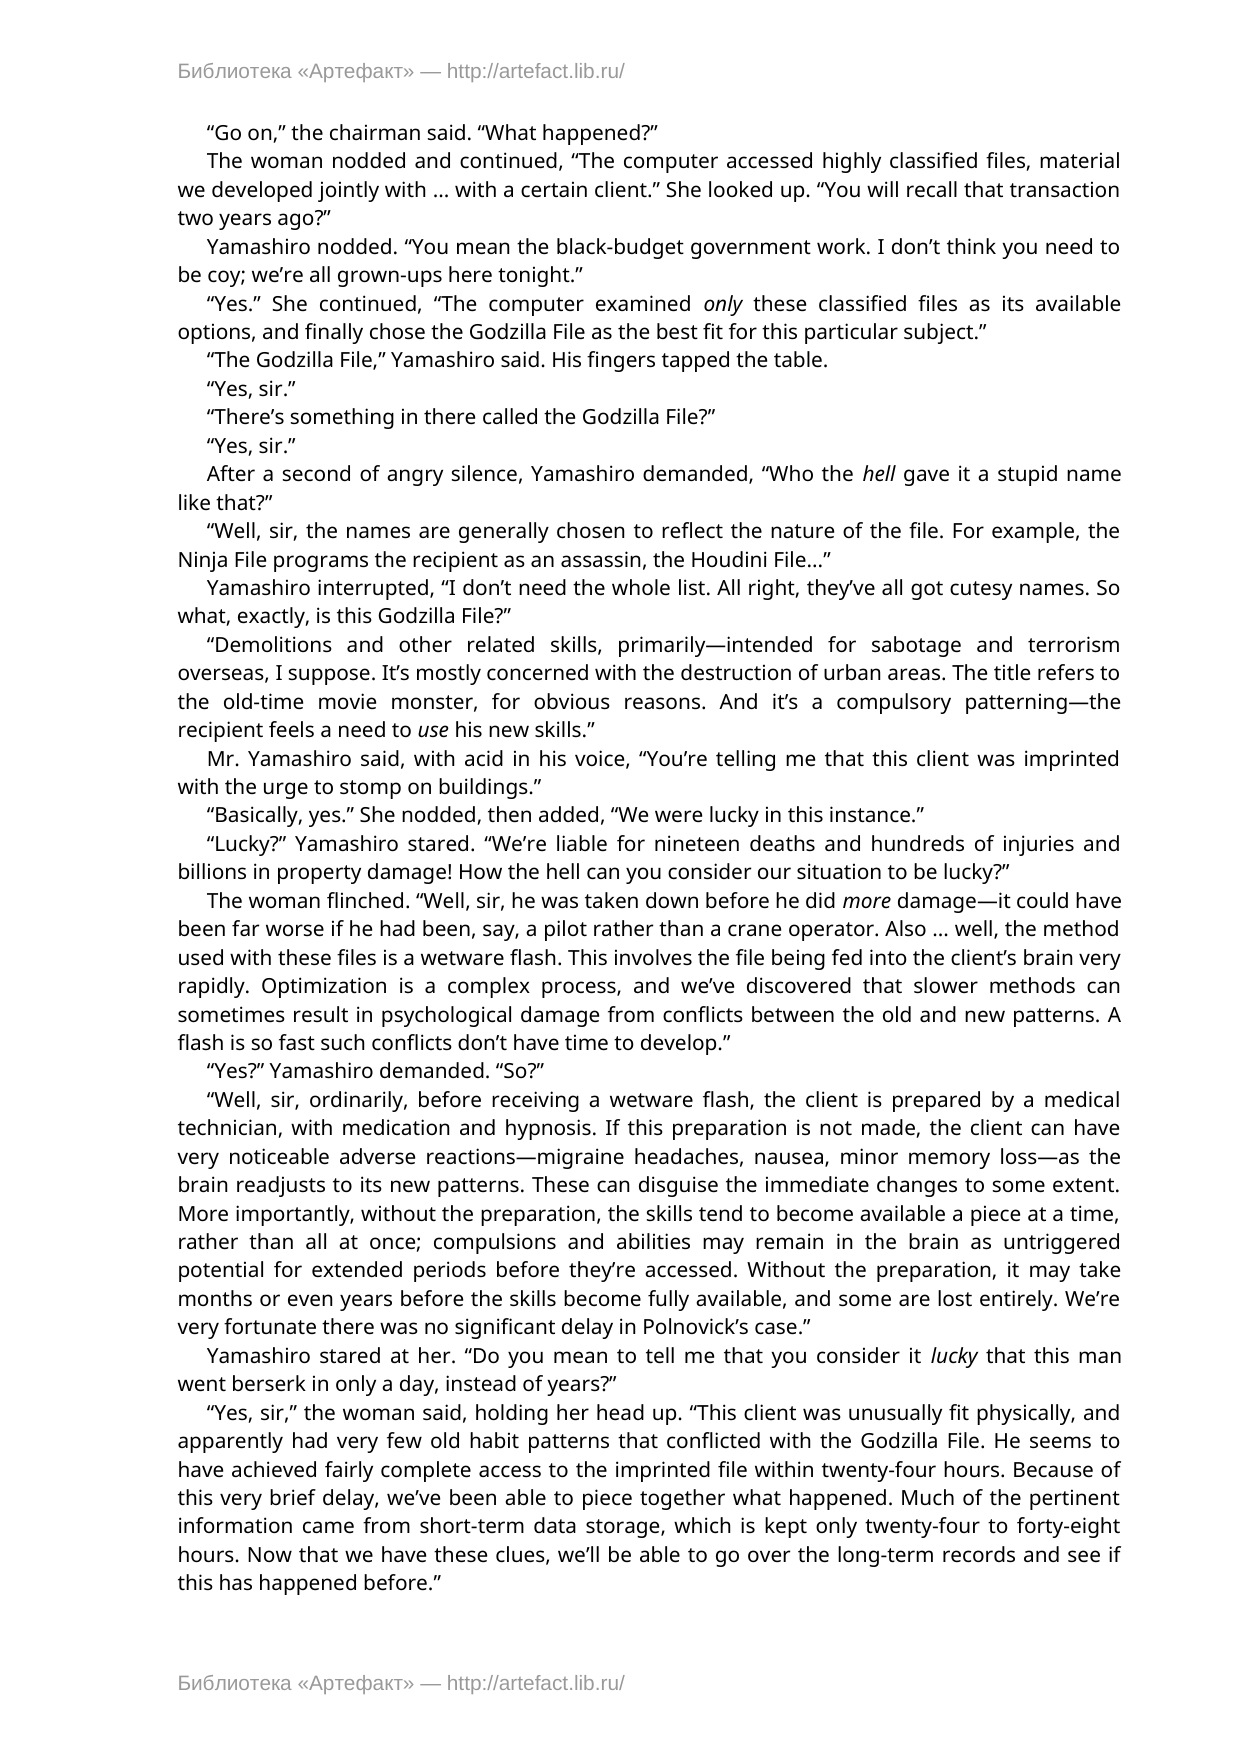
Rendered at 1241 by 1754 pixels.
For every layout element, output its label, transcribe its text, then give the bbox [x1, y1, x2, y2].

text The woman nodded and continued, “The computer accessed highly classified files, material we developed jointly with ... with a certain client.” She looked up. “You will recall that transaction two years ago?” [177, 147, 1122, 232]
text Yamashiro nodded. “You mean the black-budget government work. I don’t think you need to be coy; we’re all grown-ups here tonight.” [177, 232, 1122, 289]
text “Well, sir, the names are generally chosen to reflect the nature of the file. For example, the Ninja File programs the recipient as an assassin, the Houdini File...” [177, 516, 1122, 573]
text “Yes, sir.” [177, 431, 1122, 459]
text Yamashiro interrupted, “I don’t need the whole list. All right, they’ve all got cutesy names. So what, exactly, is this Godzilla File?” [177, 573, 1122, 630]
text “Demolitions and other related skills, primarily—intended for sabotage and terrorism overseas, I suppose. It’s mostly concerned with the destruction of urban areas. The title refers to the old-time movie monster, for obvious reasons. And it’s a compulsory patterning—the recipient feels a need to use his new skills.” [177, 630, 1122, 744]
text After a second of angry silence, Yamashiro demanded, “Who the hell gave it a stupid name like that?” [177, 459, 1122, 516]
text Mr. Yamashiro said, with acid in his voice, “You’re telling me that this client was imprinted with the urge to stomp on buildings.” [177, 744, 1122, 801]
text “Yes.” She continued, “The computer examined only these classified files as its available options, and finally chose the Godzilla File as the best fit for this particular subject.” [177, 289, 1122, 346]
text “Lucky?” Yamashiro stared. “We’re liable for nineteen deaths and hundreds of injuries and billions in property damage! How the hell can you consider our situation to be lucky?” [177, 829, 1122, 886]
text “Basically, yes.” She nodded, then added, “We were lucky in this instance.” [177, 801, 1122, 829]
text The woman flinched. “Well, sir, he was taken down before he did more damage—it could have been far worse if he had been, say, a pilot rather than a crane operator. Also ... well, the method used with these files is a wetware flash. This involves the file being fed into the client’s brain very rapidly. Optimization is a complex process, and we’ve discovered that slower methods can sometimes result in psychological damage from conflicts between the old and new patterns. A flash is so fast such conflicts don’t have time to develop.” [177, 886, 1122, 1057]
text “Yes, sir.” [177, 374, 1122, 402]
text “The Godzilla File,” Yamashiro said. His fingers tapped the table. [177, 346, 1122, 374]
text “Well, sir, ordinarily, before receiving a wetware flash, the client is prepared by a medical technician, with medication and hypnosis. If this preparation is not made, the client can have very noticeable adverse reactions—migraine headaches, nausea, minor memory loss—as the brain readjusts to its new patterns. These can disguise the immediate changes to some extent. More importantly, without the preparation, the skills tend to become available a piece at a time, rather than all at once; compulsions and abilities may remain in the brain as untriggered potential for extended periods before they’re accessed. Without the preparation, it may take months or even years before the skills become fully available, and some are lost entirely. We’re very fortunate there was no significant delay in Polnovick’s case.” [177, 1085, 1122, 1341]
text “There’s something in there called the Godzilla File?” [177, 402, 1122, 431]
text “Yes?” Yamashiro demanded. “So?” [177, 1057, 1122, 1085]
text “Go on,” the chairman said. “What happened?” [177, 118, 1122, 147]
text Yamashiro stared at her. “Do you mean to tell me that you consider it lucky that this man went berserk in only a day, instead of years?” [177, 1341, 1122, 1398]
text “Yes, sir,” the woman said, holding her head up. “This client was unusually fit physically, and apparently had very few old habit patterns that conflicted with the Godzilla File. He seems to have achieved fairly complete access to the imprinted file within twenty-four hours. Because of this very brief delay, we’ve been able to piece together what happened. Much of the pertinent information came from short-term data storage, which is kept only twenty-four to forty-eight hours. Now that we have these clues, we’ll be able to go over the long-term records and see if this has happened before.” [177, 1398, 1122, 1597]
